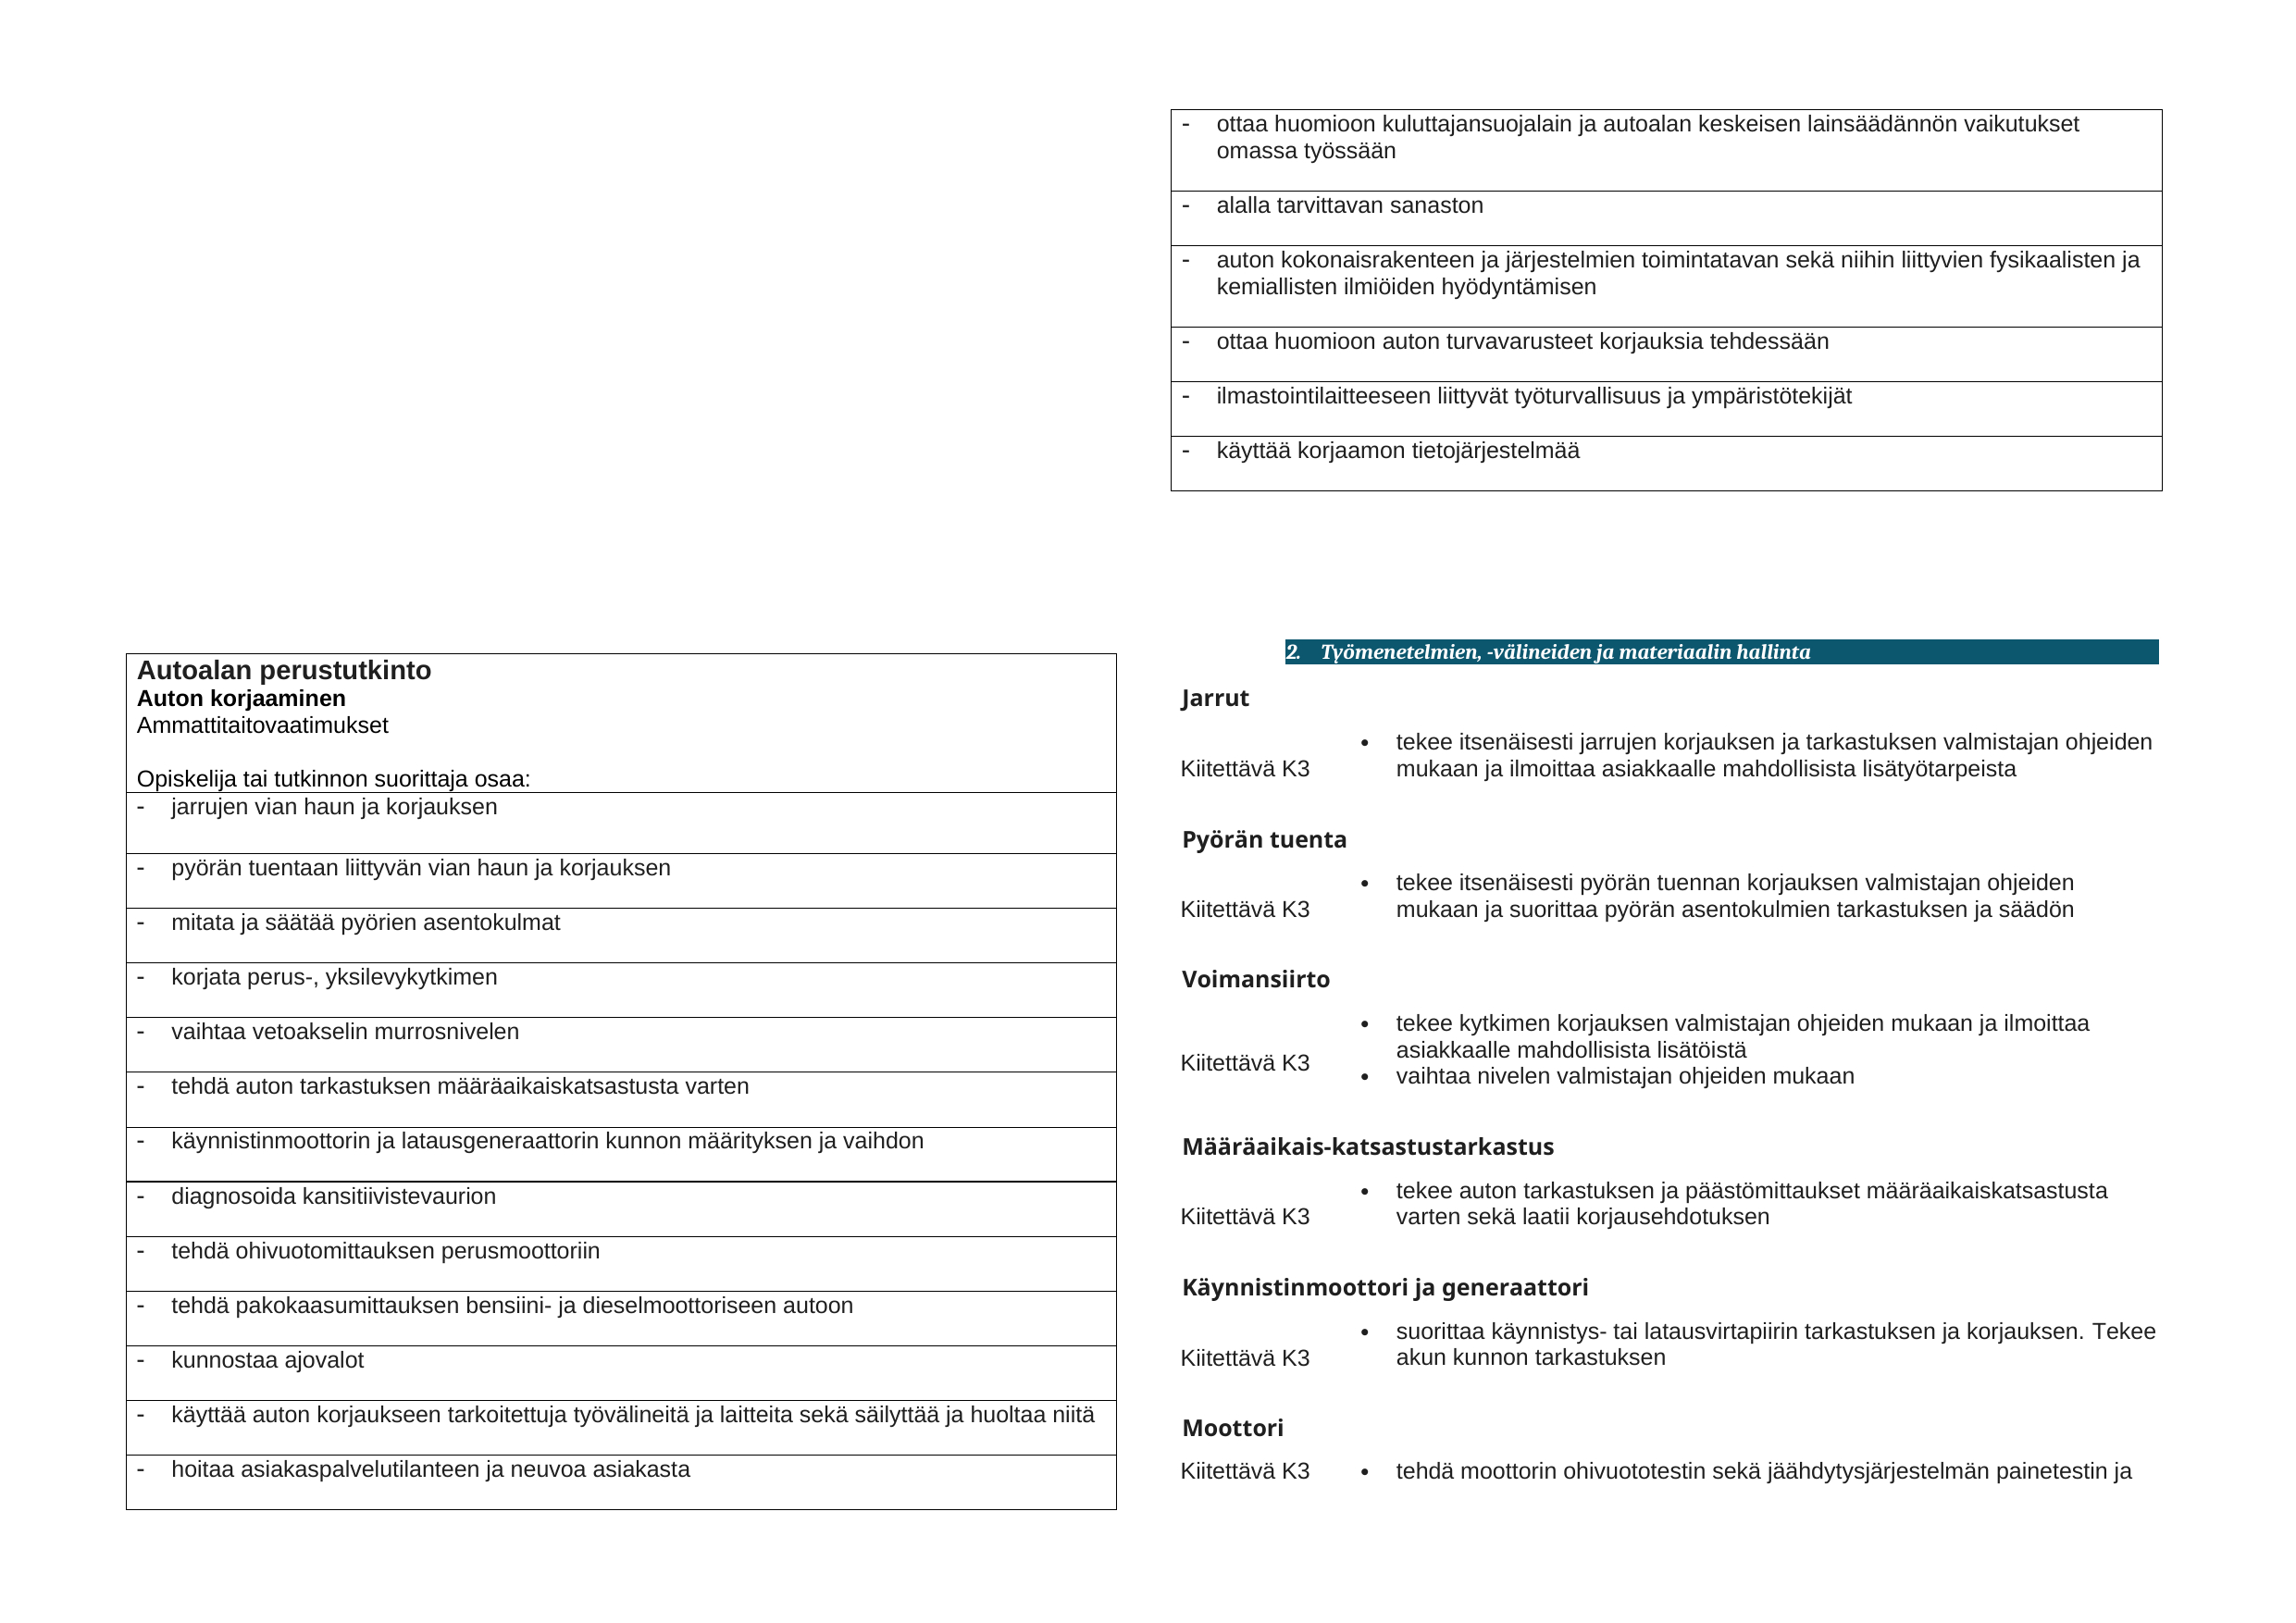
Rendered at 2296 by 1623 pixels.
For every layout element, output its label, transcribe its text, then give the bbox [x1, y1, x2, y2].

table_cell ilmastointilaitteeseen liittyvät työturvallisuus ja ympäristötekijät [1172, 382, 2162, 436]
table_cell käynnistinmoottorin ja latausgeneraattorin kunnon määrityksen ja vaihdon [127, 1128, 1116, 1181]
table_header suorittaa käynnistys- tai latausvirtapiirin tarkastuksen ja korjauksen. Tekee akun kunnon tarkastuksen [1327, 1318, 2157, 1397]
table_cell hoitaa asiakaspalvelutilanteen ja neuvoa asiakasta [127, 1456, 1116, 1509]
table_header tehdä moottorin ohivuototestin sekä jäähdytysjärjestelmän painetestin ja päätelmien perusteella tehdä korjausehdotuksen [1327, 1458, 2157, 1484]
table_cell pyörän tuentaan liittyvän vian haun ja korjauksen [127, 854, 1116, 908]
table_cell jarrujen vian haun ja korjauksen [127, 793, 1116, 853]
table_cell vaihtaa vetoakselin murrosnivelen [127, 1018, 1116, 1072]
table_header Kiitettävä K3 [1180, 728, 1327, 808]
table_cell käyttää auton korjaukseen tarkoitettuja työvälineitä ja laitteita sekä säilyttää ja huoltaa niitä [127, 1401, 1116, 1455]
text Pyörän tuenta [1182, 823, 2159, 854]
table_header Kiitettävä K3 [1180, 869, 1327, 949]
table_cell mitata ja säätää pyörien asentokulmat [127, 909, 1116, 962]
table_cell tehdä pakokaasumittauksen bensiini- ja dieselmoottoriseen autoon [127, 1292, 1116, 1345]
text Voimansiirto [1182, 963, 2159, 995]
table_cell kunnostaa ajovalot [127, 1346, 1116, 1400]
table_header tekee itsenäisesti pyörän tuennan korjauksen valmistajan ohjeiden mukaan ja suorittaa pyörän asentokulmien tarkastuksen ja säädön [1327, 869, 2157, 949]
table_header tekee auton tarkastuksen ja päästömittaukset määräaikaiskatsastusta varten sekä laatii korjausehdotuksen [1327, 1177, 2157, 1257]
subtitle Työmenetelmien, -välineiden ja materiaalin hallinta [1285, 639, 2159, 664]
table_cell tehdä ohivuotomittauksen perusmoottoriin [127, 1237, 1116, 1290]
text Käynnistinmoottori ja generaattori [1182, 1271, 2159, 1303]
text Jarrut [1182, 682, 2159, 713]
table_cell diagnosoida kansitiivistevaurion [127, 1183, 1116, 1236]
table_cell alalla tarvittavan sanaston [1172, 192, 2162, 245]
text Moottori [1182, 1412, 2159, 1443]
table_cell auton kokonaisrakenteen ja järjestelmien toimintatavan sekä niihin liittyvien fysikaalisten ja kemiallisten ilmiöiden hyödyntämisen [1172, 246, 2162, 327]
table_cell ottaa huomioon auton turvavarusteet korjauksia tehdessään [1172, 328, 2162, 381]
table_header Kiitettävä K3 [1180, 1010, 1327, 1116]
table_cell ottaa huomioon kuluttajansuojalain ja autoalan keskeisen lainsäädännön vaikutukset omassa työssään [1172, 110, 2162, 191]
table_header Autoalan perustutkinto Auton korjaaminen Ammattitaitovaatimukset Opiskelija tai tutkinnon suorittaja osaa: [127, 654, 1116, 792]
table_cell käyttää korjaamon tietojärjestelmää [1172, 437, 2162, 490]
table_header tekee kytkimen korjauksen valmistajan ohjeiden mukaan ja ilmoittaa asiakkaalle mahdollisista lisätöistä vaihtaa nivelen valmistajan ohjeiden mukaan [1327, 1010, 2157, 1116]
text Määräaikais-katsastustarkastus [1182, 1131, 2159, 1162]
table_header Kiitettävä K3 [1180, 1458, 1327, 1484]
table_cell tehdä auton tarkastuksen määräaikaiskatsastusta varten [127, 1072, 1116, 1126]
table_header tekee itsenäisesti jarrujen korjauksen ja tarkastuksen valmistajan ohjeiden mukaan ja ilmoittaa asiakkaalle mahdollisista lisätyötarpeista [1327, 728, 2157, 808]
table_header Kiitettävä K3 [1180, 1318, 1327, 1397]
table_cell korjata perus-, yksilevykytkimen [127, 963, 1116, 1017]
table_header Kiitettävä K3 [1180, 1177, 1327, 1257]
